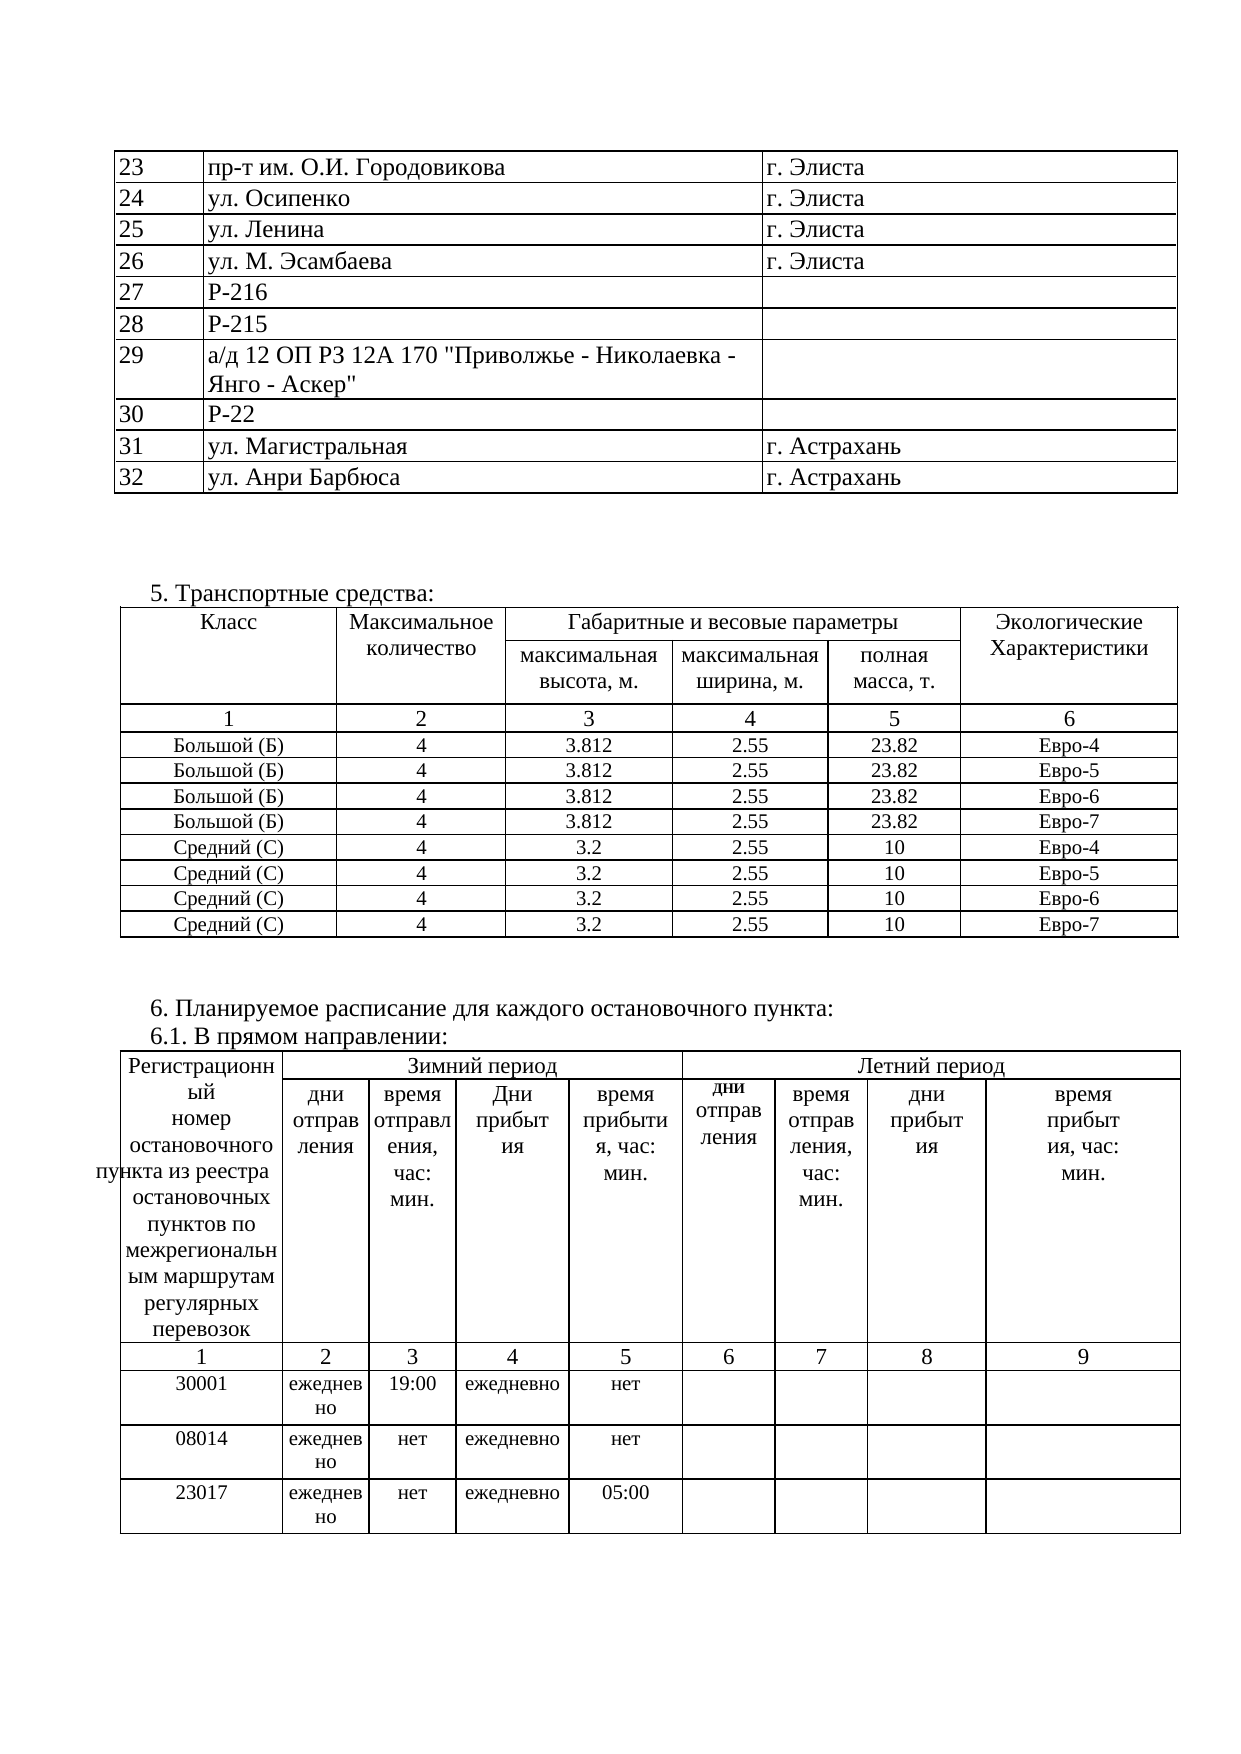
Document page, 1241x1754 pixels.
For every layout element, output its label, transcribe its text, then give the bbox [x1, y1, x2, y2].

table_cell [776, 1371, 867, 1424]
table_cell Большой (Б) [121, 758, 336, 782]
table_cell Дни прибыт ия [457, 1080, 568, 1342]
table_cell Большой (Б) [121, 810, 336, 833]
table_cell г. Астрахань [763, 429, 1177, 461]
table_cell 23.82 [829, 733, 960, 757]
table_cell 2 [337, 705, 505, 731]
table_cell время отправл ения, час: мин. [370, 1080, 455, 1342]
table_cell г. Элиста [763, 213, 1177, 244]
table_cell 2.55 [673, 861, 827, 885]
table_cell ежедневно [283, 1480, 368, 1533]
table_cell [683, 1371, 774, 1424]
table_cell 10 [829, 912, 960, 936]
table_cell 3.812 [506, 810, 672, 833]
table_cell нет [570, 1371, 682, 1424]
table_cell 23.82 [829, 758, 960, 782]
table_cell 23.82 [829, 810, 960, 833]
table_cell время прибыти я, час: мин. [570, 1080, 682, 1342]
table_cell Евро-5 [961, 861, 1177, 885]
table_cell [763, 307, 1177, 339]
table_cell ежедневно [457, 1426, 568, 1478]
table_cell время прибыт ия, час: мин. [987, 1080, 1180, 1342]
table_cell г. Астрахань [763, 461, 1177, 492]
table_cell [683, 1480, 774, 1533]
table_cell Евро-6 [961, 886, 1177, 910]
table_cell 7 [776, 1343, 867, 1369]
table_cell [763, 398, 1177, 429]
table_header Класс [121, 608, 336, 703]
table_cell Евро-5 [961, 758, 1177, 782]
table_cell Евро-4 [961, 733, 1177, 757]
table_cell 1 [121, 1343, 282, 1369]
table_header Габаритные и весовые параметры [506, 608, 960, 640]
table_header Максимальное количество [337, 608, 505, 703]
table_cell 30001 [121, 1371, 282, 1424]
table_cell ежедневно [283, 1371, 368, 1424]
table_cell максимальная высота, м. [506, 641, 672, 703]
table_cell 5 [829, 705, 960, 731]
table_cell 3.2 [506, 835, 672, 859]
table_cell 4 [337, 758, 505, 782]
table_cell 23 [115, 152, 203, 181]
table_cell 23017 [121, 1480, 282, 1533]
table_cell г. Элиста [763, 152, 1177, 181]
table_cell 4 [337, 886, 505, 910]
table_cell [763, 276, 1177, 307]
table_cell Средний (С) [121, 835, 336, 859]
table_cell ул. Ленина [204, 215, 762, 244]
table_cell 4 [673, 705, 827, 731]
table_cell 4 [337, 784, 505, 808]
table_cell 2.55 [673, 733, 827, 757]
table_cell 2.55 [673, 758, 827, 782]
table_cell 2.55 [673, 886, 827, 910]
text 5. Транспортные средства: [150, 578, 1090, 606]
table_cell 3.2 [506, 886, 672, 910]
table_cell Большой (Б) [121, 733, 336, 757]
table_cell 3.2 [506, 861, 672, 885]
table_cell Р-216 [204, 277, 762, 307]
table_cell 25 [115, 214, 203, 244]
table_cell нет [570, 1426, 682, 1478]
table_cell Средний (С) [121, 912, 336, 936]
table_cell 32 [115, 462, 203, 492]
table_cell Средний (С) [121, 886, 336, 910]
table_cell [776, 1426, 867, 1478]
table_cell 3.2 [506, 912, 672, 936]
table_cell [868, 1426, 985, 1478]
table_cell 23.82 [829, 784, 960, 808]
table_cell 9 [987, 1343, 1180, 1369]
table_cell г. Элиста [763, 244, 1177, 276]
table_cell пр-т им. О.И. Городовикова [204, 152, 762, 181]
table_cell [763, 339, 1177, 398]
table_cell Евро-7 [961, 810, 1177, 833]
table_cell 2.55 [673, 784, 827, 808]
table_cell [987, 1480, 1180, 1533]
table_cell нет [370, 1426, 455, 1478]
table_cell дни прибыт ия [868, 1080, 985, 1342]
table_cell 4 [337, 733, 505, 757]
text 6.1. В прямом направлении: [150, 1021, 1090, 1050]
table_cell [868, 1371, 985, 1424]
table_cell 31 [115, 430, 203, 461]
table_cell [776, 1480, 867, 1533]
table_cell Большой (Б) [121, 784, 336, 808]
table_cell Р-215 [204, 309, 762, 339]
table_cell время отправ ления, час: мин. [776, 1080, 867, 1342]
table_cell [683, 1426, 774, 1478]
table_cell 10 [829, 835, 960, 859]
table_cell ДНИ отправ ления [683, 1080, 774, 1342]
table_cell ул. Анри Барбюса [204, 462, 762, 492]
table_cell 6 [683, 1343, 774, 1369]
table_cell 3 [506, 705, 672, 731]
table_cell 4 [337, 835, 505, 859]
table_cell 10 [829, 886, 960, 910]
table_cell Евро-4 [961, 835, 1177, 859]
table_cell 10 [829, 861, 960, 885]
table_cell ул. М. Эсамбаева [204, 246, 762, 276]
table_cell 2 [283, 1343, 368, 1369]
table_cell 08014 [121, 1426, 282, 1478]
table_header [121, 1052, 282, 1342]
table_cell дни отправ ления [283, 1080, 368, 1342]
table_cell 4 [457, 1343, 568, 1369]
table_cell 3.812 [506, 784, 672, 808]
table_header Летний период [683, 1052, 1180, 1078]
table_cell Р-22 [204, 400, 762, 429]
table_cell нет [370, 1480, 455, 1533]
table_cell 2.55 [673, 810, 827, 833]
table_cell 4 [337, 810, 505, 833]
table_cell ул. Осипенко [204, 183, 762, 213]
table_cell ул. Магистральная [204, 431, 762, 461]
table_cell г. Элиста [763, 181, 1177, 213]
table_cell максимальная ширина, м. [673, 641, 827, 703]
table_cell 4 [337, 912, 505, 936]
table_cell 30 [115, 399, 203, 429]
table_cell 24 [115, 183, 203, 213]
table_cell 3.812 [506, 733, 672, 757]
table_header Экологические Характеристики [961, 608, 1177, 703]
table_cell 8 [868, 1343, 985, 1369]
text 6. Планируемое расписание для каждого остановочного пункта: [150, 993, 1090, 1021]
table_cell 1 [121, 705, 336, 731]
table_cell 6 [961, 705, 1177, 731]
table_cell полная масса, т. [829, 641, 960, 703]
table_cell ежедневно [457, 1480, 568, 1533]
table_cell 3.812 [506, 758, 672, 782]
table_cell ежедневно [457, 1371, 568, 1424]
table_cell 19:00 [370, 1371, 455, 1424]
table_cell [868, 1480, 985, 1533]
table_cell 29 [115, 340, 203, 398]
table_cell 27 [115, 277, 203, 307]
table_cell 4 [337, 861, 505, 885]
table_cell 2.55 [673, 835, 827, 859]
table_header Зимний период [283, 1052, 682, 1078]
table_cell 26 [115, 245, 203, 276]
table_cell [987, 1371, 1180, 1424]
table_cell Средний (С) [121, 861, 336, 885]
table_cell а/д 12 ОП РЗ 12А 170 "Приволжье - Николаевка - Янго - Аскер" [204, 340, 762, 398]
table_cell ежедневно [283, 1426, 368, 1478]
table_cell 5 [570, 1343, 682, 1369]
table_cell 28 [115, 308, 203, 339]
table_cell Евро-6 [961, 784, 1177, 808]
table_cell [987, 1426, 1180, 1478]
table_cell 05:00 [570, 1480, 682, 1533]
table_cell 3 [370, 1343, 455, 1369]
table_cell 2.55 [673, 912, 827, 936]
table_cell Евро-7 [961, 912, 1177, 936]
